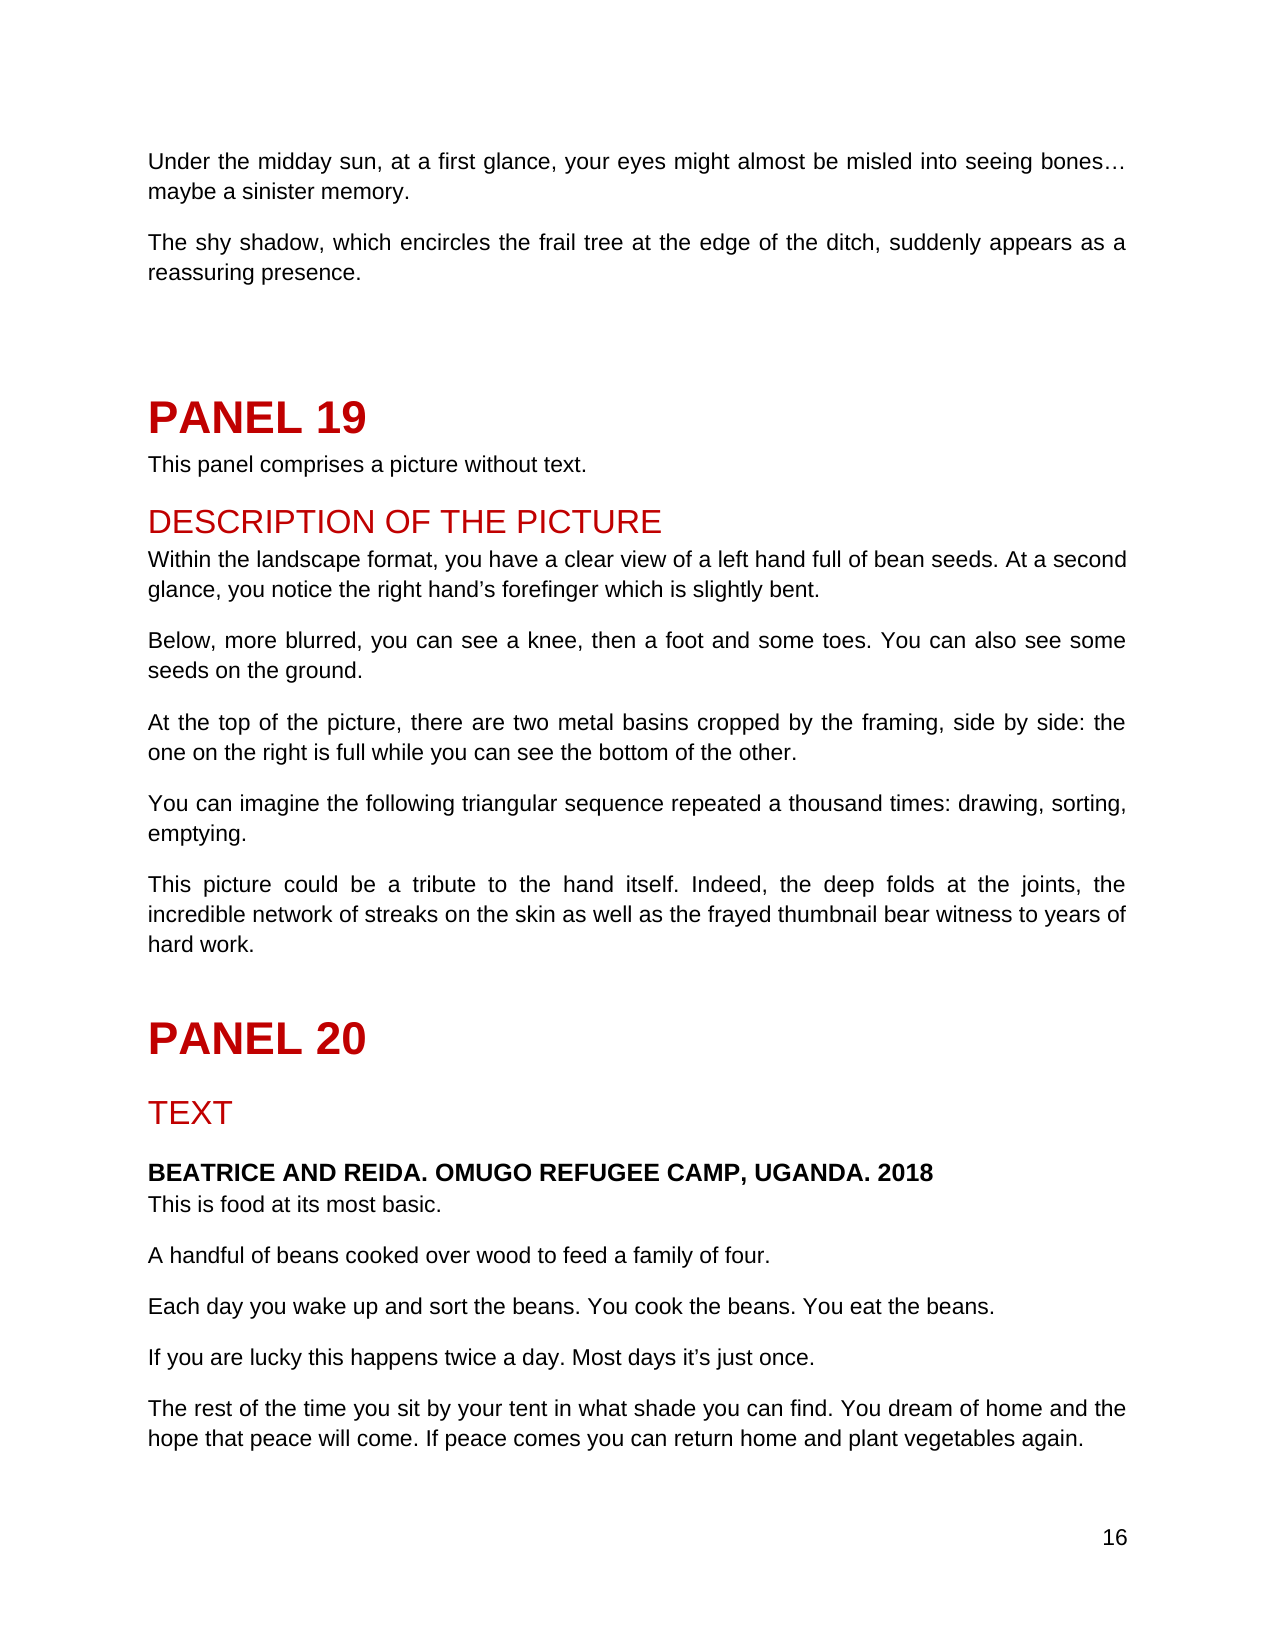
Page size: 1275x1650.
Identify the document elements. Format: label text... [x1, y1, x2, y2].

text This panel comprises a picture without text. [148, 451, 1127, 477]
text The shy shadow, which encircles the frail tree at the edge of the ditch, suddenly appears as a reassuring presence. [148, 229, 1127, 285]
text Below, more blurred, you can see a knee, then a foot and some toes. You can also see some seeds on the ground. [148, 627, 1127, 684]
text This is food at its most basic. [148, 1191, 1127, 1217]
text If you are lucky this happens twice a day. Most days it’s just once. [148, 1344, 1127, 1371]
subtitle Description of the picture [148, 502, 1127, 540]
text Within the landscape format, you have a clear view of a left hand full of bean seeds. At a second glance, you notice the right hand’s forefinger which is slightly bent. [148, 546, 1127, 603]
subtitle panel 20 [148, 1012, 1127, 1064]
text The rest of the time you sit by your tent in what shade you can find. You dream of home and the hope that peace will come. If peace comes you can return home and plant vegetables again. [148, 1395, 1127, 1452]
text Each day you wake up and sort the beans. You cook the beans. You eat the beans. [148, 1293, 1127, 1319]
subtitle panel 19 [148, 390, 1127, 443]
text This picture could be a tribute to the hand itself. Indeed, the deep folds at the joints, the incredible network of streaks on the skin as well as the frayed thumbnail bear witness to years of hard work. [148, 871, 1127, 958]
text Under the midday sun, at a first glance, your eyes might almost be misled into seeing bones… maybe a sinister memory. [148, 148, 1127, 204]
text A handful of beans cooked over wood to feed a family of four. [148, 1242, 1127, 1268]
text You can imagine the following triangular sequence repeated a thousand times: drawing, sorting, emptying. [148, 790, 1127, 846]
text At the top of the picture, there are two metal basins cropped by the framing, side by side: the one on the right is full while you can see the bottom of the other. [148, 708, 1127, 765]
subtitle Beatrice and Reida. Omugo Refugee Camp, Uganda. 2018 [148, 1158, 1127, 1187]
subtitle Text [148, 1093, 1127, 1131]
